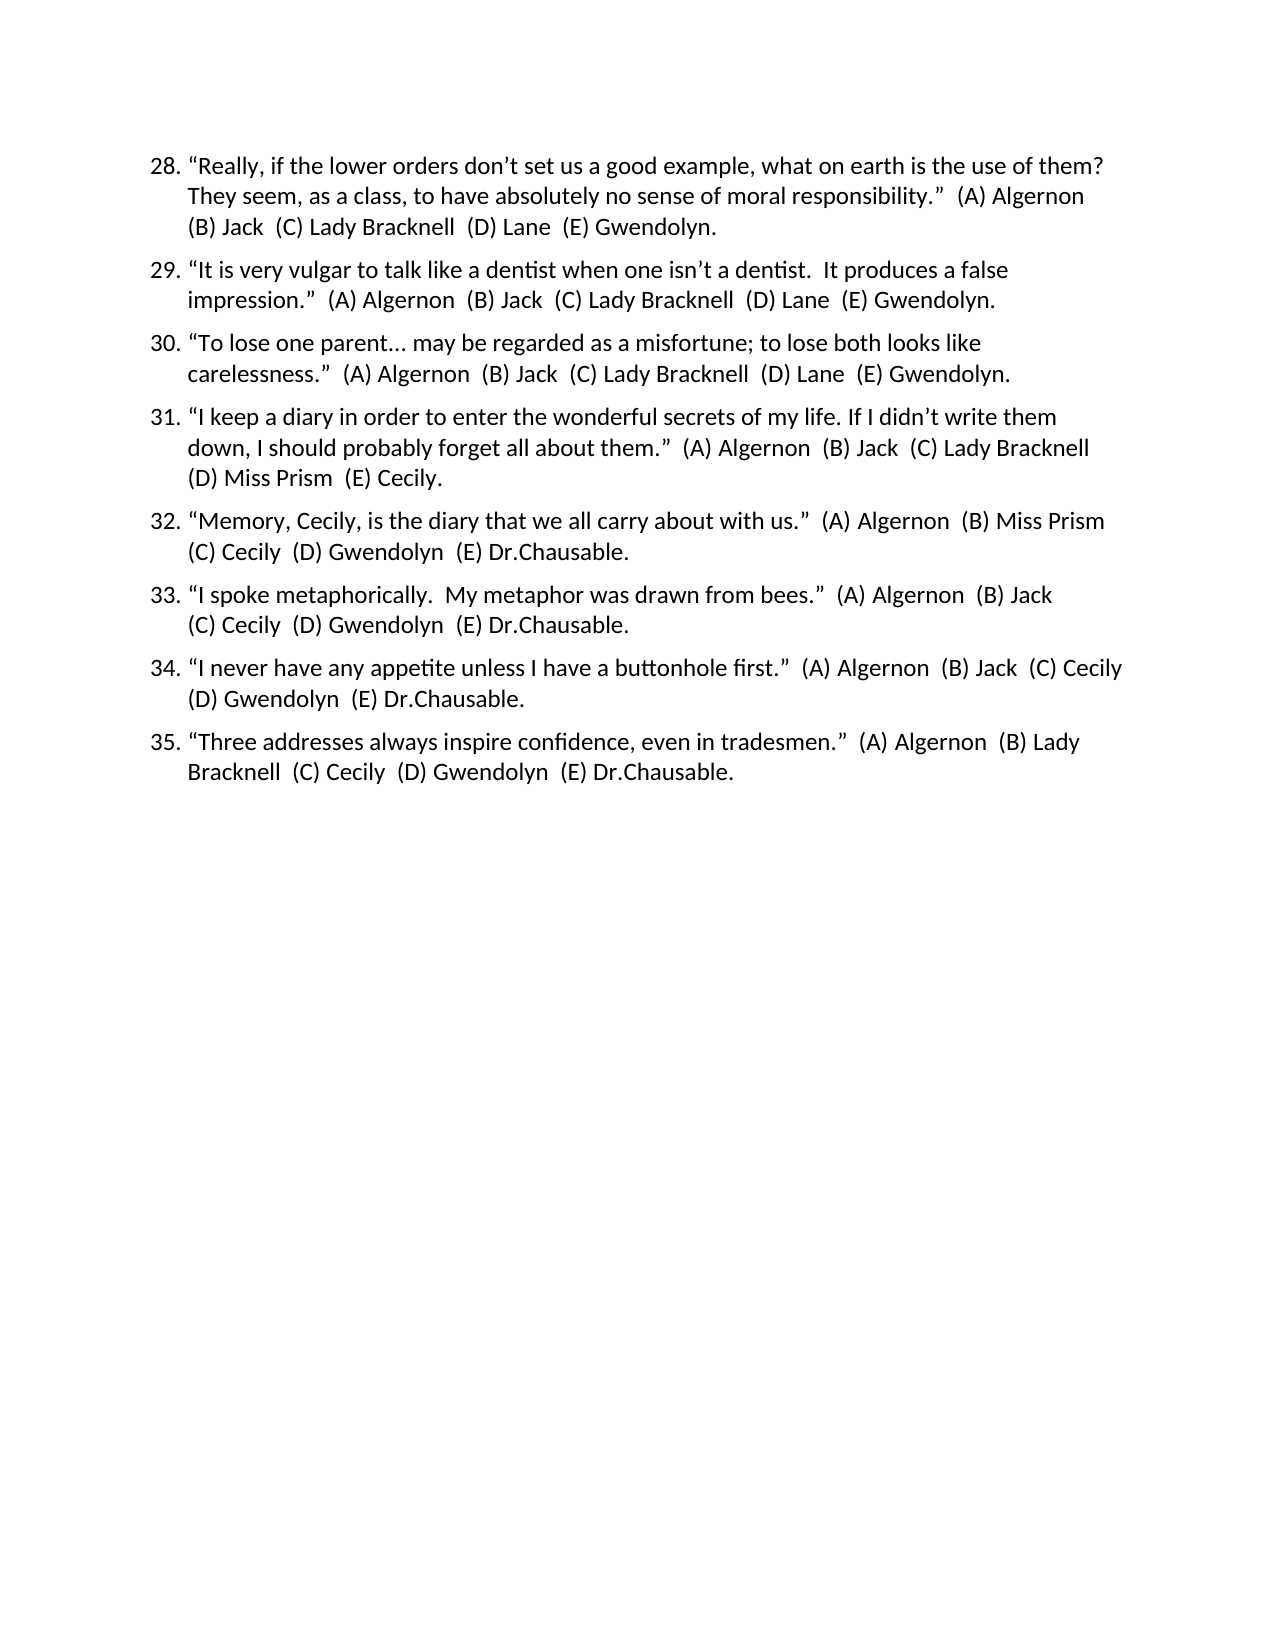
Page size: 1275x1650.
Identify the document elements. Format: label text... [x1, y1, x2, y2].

list “To lose one parent... may be regarded as a misfortune; to lose both looks like carelessness.” (A) Algernon (B) Jack (C) Lady Bracknell (D) Lane (E) Gwendolyn. [150, 328, 1125, 389]
list “I never have any appetite unless I have a buttonhole first.” (A) Algernon (B) Jack (C) Cecily (D) Gwendolyn (E) Dr.Chausable. [150, 652, 1125, 713]
list “I spoke metaphorically. My metaphor was drawn from bees.” (A) Algernon (B) Jack (C) Cecily (D) Gwendolyn (E) Dr.Chausable. [150, 579, 1125, 640]
list “Really, if the lower orders don’t set us a good example, what on earth is the use of them? They seem, as a class, to have absolutely no sense of moral responsibility.” (A) Algernon (B) Jack (C) Lady Bracknell (D) Lane (E) Gwendolyn. [150, 150, 1125, 242]
list “It is very vulgar to talk like a dentist when one isn’t a dentist. It produces a false impression.” (A) Algernon (B) Jack (C) Lady Bracknell (D) Lane (E) Gwendolyn. [150, 254, 1125, 315]
list “Three addresses always inspire confidence, even in tradesmen.” (A) Algernon (B) Lady Bracknell (C) Cecily (D) Gwendolyn (E) Dr.Chausable. [150, 726, 1125, 787]
list “I keep a diary in order to enter the wonderful secrets of my life. If I didn’t write them down, I should probably forget all about them.” (A) Algernon (B) Jack (C) Lady Bracknell (D) Miss Prism (E) Cecily. [150, 401, 1125, 493]
list “Memory, Cecily, is the diary that we all carry about with us.” (A) Algernon (B) Miss Prism (C) Cecily (D) Gwendolyn (E) Dr.Chausable. [150, 505, 1125, 566]
